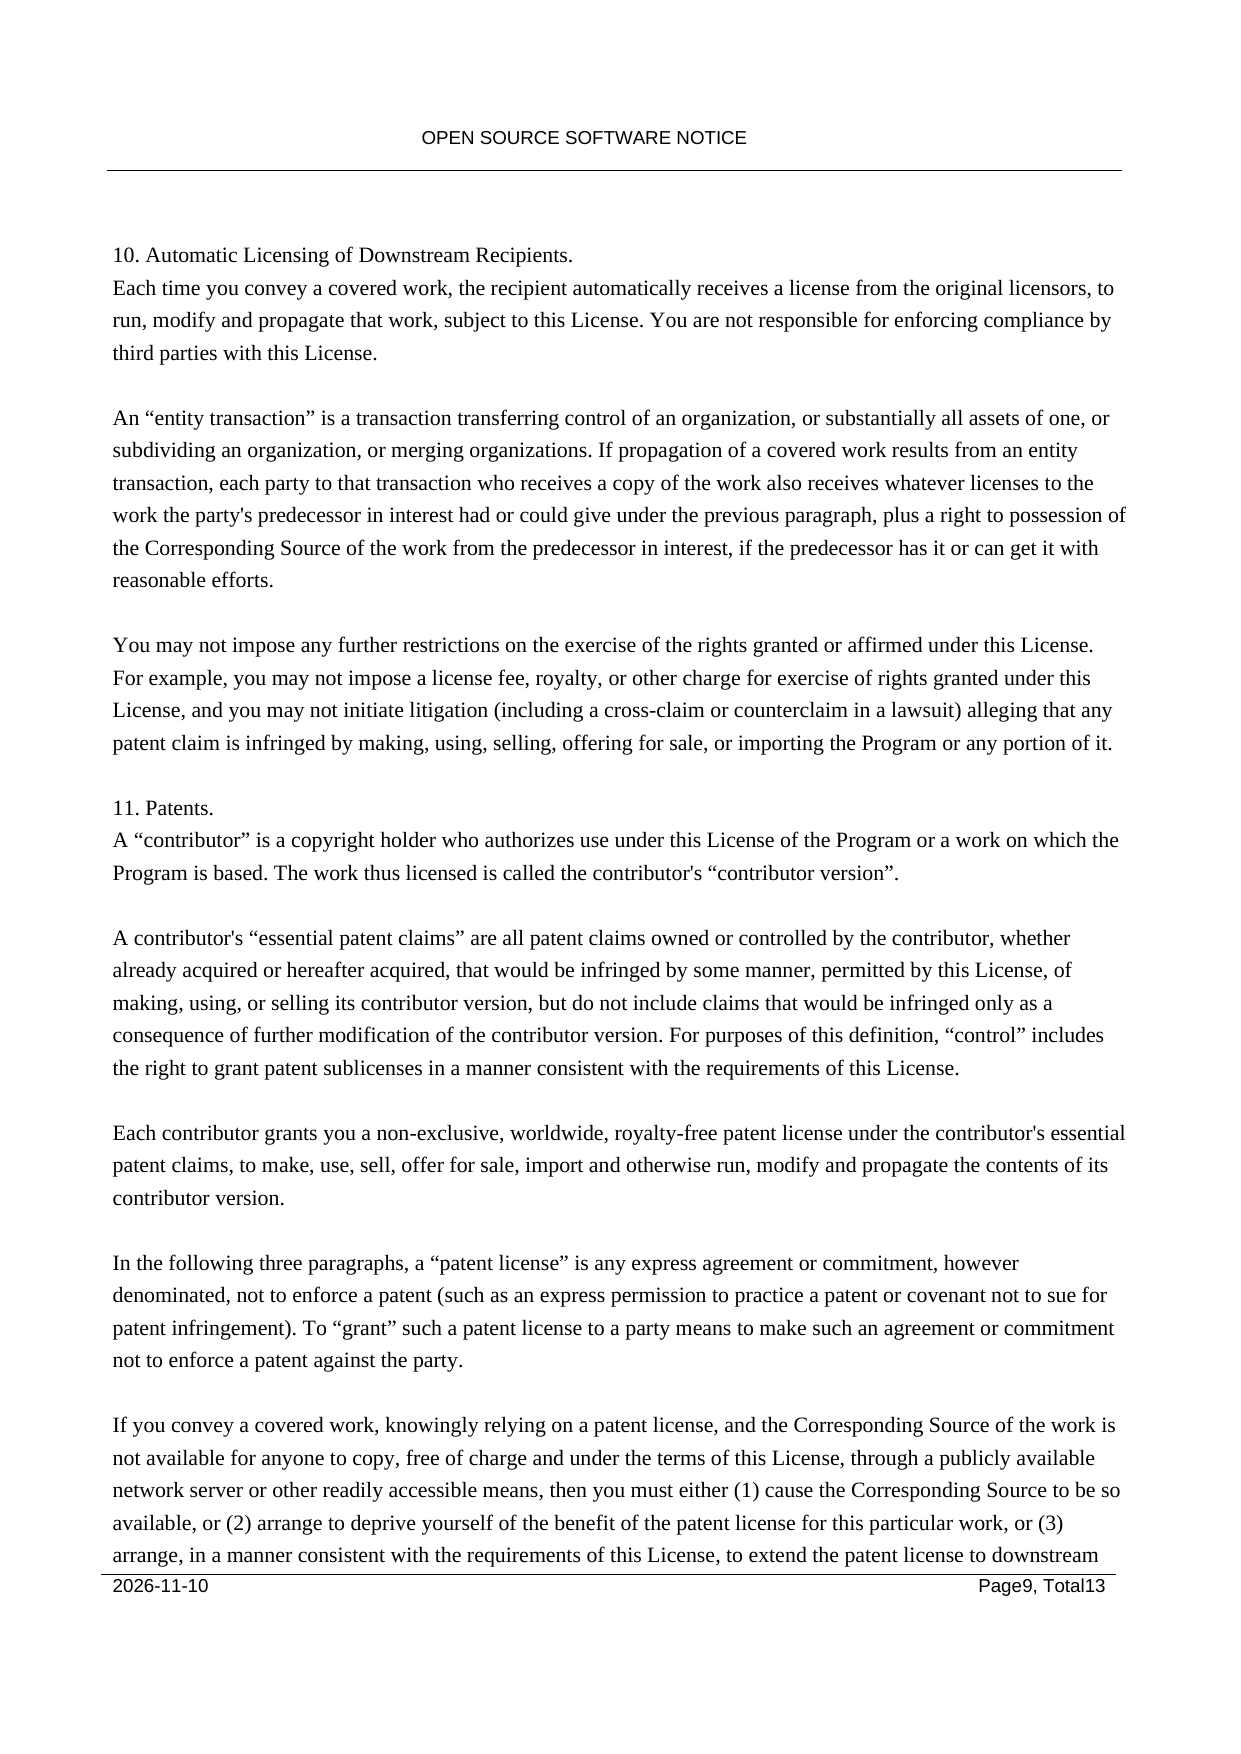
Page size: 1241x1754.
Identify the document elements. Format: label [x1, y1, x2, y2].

text [112, 206, 1128, 1571]
